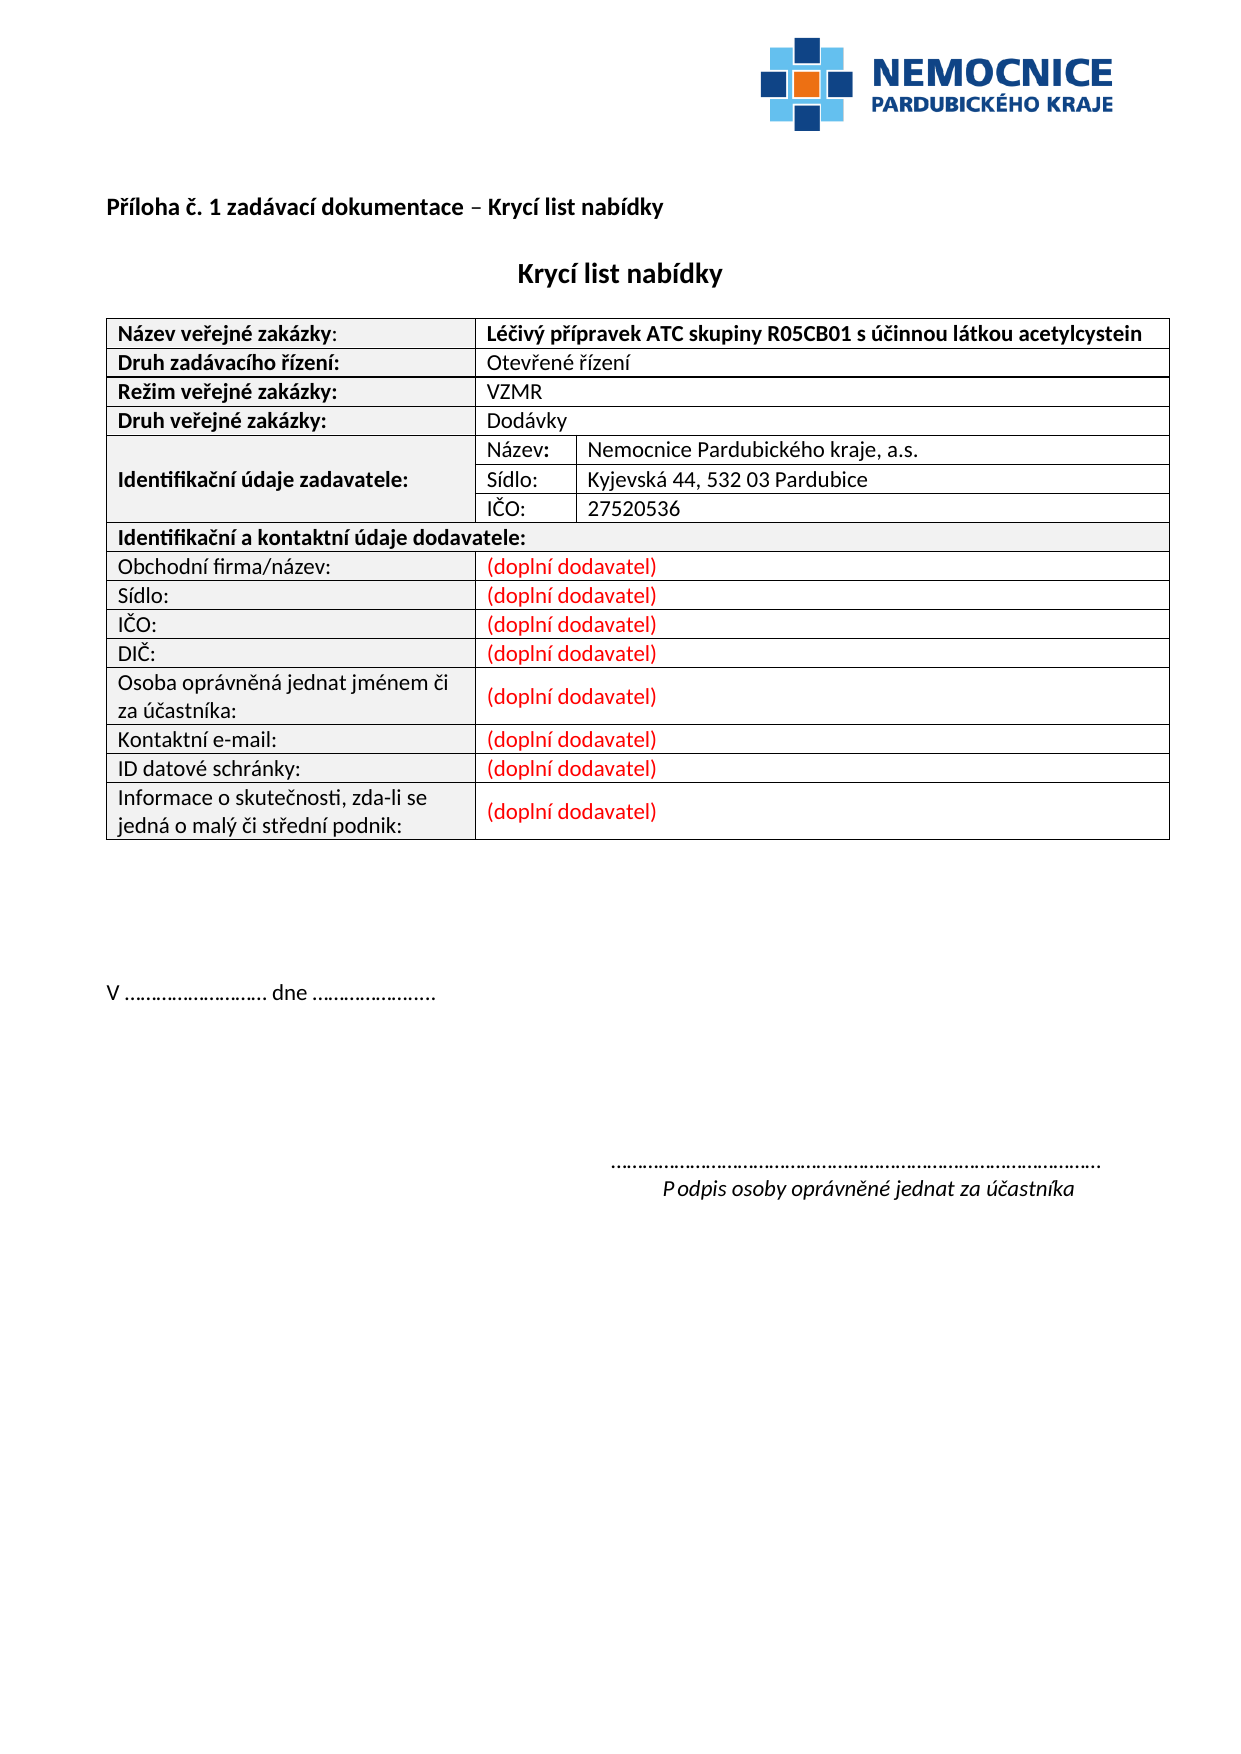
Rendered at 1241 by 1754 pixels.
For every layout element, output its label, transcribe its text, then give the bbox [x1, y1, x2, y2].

table_header Název veřejné zakázky: [107, 319, 475, 347]
table_cell Dodávky [476, 407, 1169, 434]
table_cell Režim veřejné zakázky: [107, 378, 475, 406]
table_cell (doplní dodavatel) [476, 610, 1169, 638]
table_cell (doplní dodavatel) [476, 552, 1169, 580]
table_cell Obchodní firma/název: [107, 552, 475, 580]
text ………………………………………………………………………………… [106, 1146, 1134, 1174]
text Podpis osoby oprávněné jednat za účastníka [106, 1174, 1134, 1202]
table_cell ID datové schránky: [107, 754, 475, 782]
table_cell Sídlo: [107, 581, 475, 609]
table_cell Kontaktní e-mail: [107, 725, 475, 753]
table_cell 27520536 [577, 494, 1169, 522]
table_cell Druh zadávacího řízení: [107, 349, 475, 376]
table_cell DIČ: [107, 639, 475, 667]
table_cell Osoba oprávněná jednat jménem či za účastníka: [107, 668, 475, 724]
text Příloha č. 1 zadávací dokumentace – Krycí list nabídky [106, 191, 1134, 222]
text Krycí list nabídky [106, 255, 1134, 290]
table_cell Informace o skutečnosti, zda-li se jedná o malý či střední podnik: [107, 783, 475, 839]
table_cell (doplní dodavatel) [476, 668, 1169, 724]
table_cell (doplní dodavatel) [476, 581, 1169, 609]
table_cell Kyjevská 44, 532 03 Pardubice [577, 465, 1169, 493]
table_cell VZMR [476, 378, 1169, 406]
table_header Léčivý přípravek ATC skupiny R05CB01 s účinnou látkou acetylcystein [476, 319, 1169, 347]
text V ……………………… dne ………………..... [106, 978, 1134, 1006]
picture [759, 37, 1113, 132]
table_cell (doplní dodavatel) [476, 639, 1169, 667]
table_cell Otevřené řízení [476, 349, 1169, 376]
table_cell Identifikační údaje zadavatele: [107, 436, 475, 522]
table_cell (doplní dodavatel) [476, 725, 1169, 753]
table_cell Nemocnice Pardubického kraje, a.s. [577, 436, 1169, 464]
table_cell Identifikační a kontaktní údaje dodavatele: [107, 523, 1169, 551]
table_cell Název: [476, 436, 576, 464]
table_cell (doplní dodavatel) [476, 754, 1169, 782]
table_cell IČO: [476, 494, 576, 522]
table_cell Sídlo: [476, 465, 576, 493]
table_cell (doplní dodavatel) [476, 783, 1169, 839]
table_cell IČO: [107, 610, 475, 638]
table_cell Druh veřejné zakázky: [107, 407, 475, 434]
